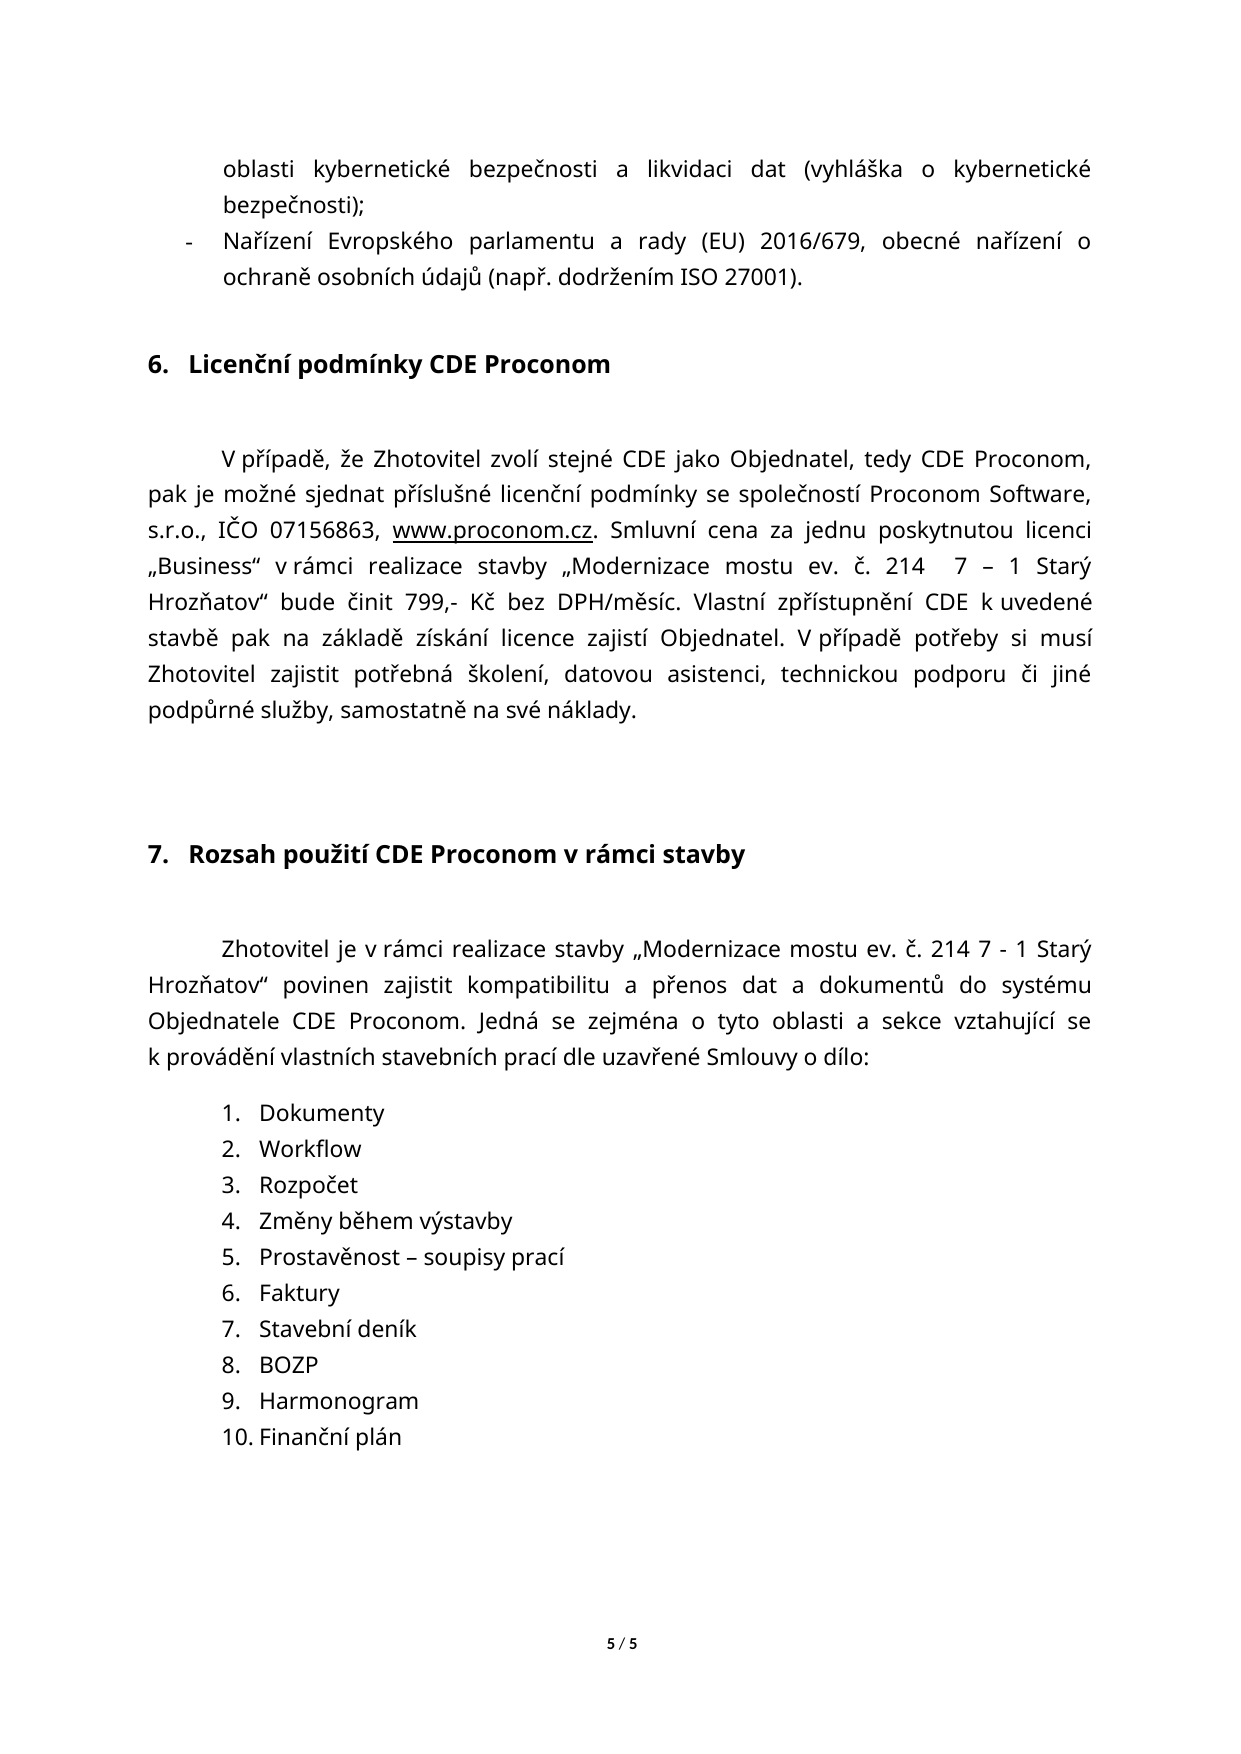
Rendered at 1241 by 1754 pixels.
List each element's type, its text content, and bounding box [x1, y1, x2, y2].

list Prostavěnost – soupisy prací [221, 1241, 583, 1272]
subtitle 7. Rozsah použití CDE Proconom v rámci stavby [148, 837, 1093, 871]
text Zhotovitel je v rámci realizace stavby „Modernizace mostu ev. č. 214 7 - 1 Starý Hrozňatov“ povinen zajistit kompatibilitu a přenos dat a dokumentů do systému Objednatele CDE Proconom. Jedná se zejména o tyto oblasti a sekce vztahující se k provádění vlastních stavebních prací dle uzavřené Smlouvy o dílo: [148, 933, 1093, 1072]
list BOZP [221, 1349, 583, 1380]
list Faktury [221, 1277, 583, 1308]
list Finanční plán [221, 1421, 583, 1452]
list Nařízení Evropského parlamentu a rady (EU) 2016/679, obecné nařízení o ochraně osobních údajů (např. dodržením ISO 27001). [185, 225, 1093, 292]
text V případě, že Zhotovitel zvolí stejné CDE jako Objednatel, tedy CDE Proconom, pak je možné sjednat příslušné licenční podmínky se společností Proconom Software, s.r.o., IČO 07156863, www.proconom.cz. Smluvní cena za jednu poskytnutou licenci „Business“ v rámci realizace stavby „Modernizace mostu ev. č. 214 7 – 1 Starý Hrozňatov“ bude činit 799,- Kč bez DPH/měsíc. Vlastní zpřístupnění CDE k uvedené stavbě pak na základě získání licence zajistí Objednatel. V případě potřeby si musí Zhotovitel zajistit potřebná školení, datovou asistenci, technickou podporu či jiné podpůrné služby, samostatně na své náklady. [148, 442, 1093, 725]
list Stavební deník [221, 1313, 583, 1344]
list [185, 153, 1093, 220]
subtitle 6. Licenční podmínky CDE Proconom [148, 347, 1093, 381]
list Dokumenty [221, 1097, 583, 1128]
list Harmonogram [221, 1385, 583, 1416]
list Workflow [221, 1133, 583, 1164]
list Rozpočet [221, 1169, 583, 1200]
list Změny během výstavby [221, 1205, 583, 1236]
